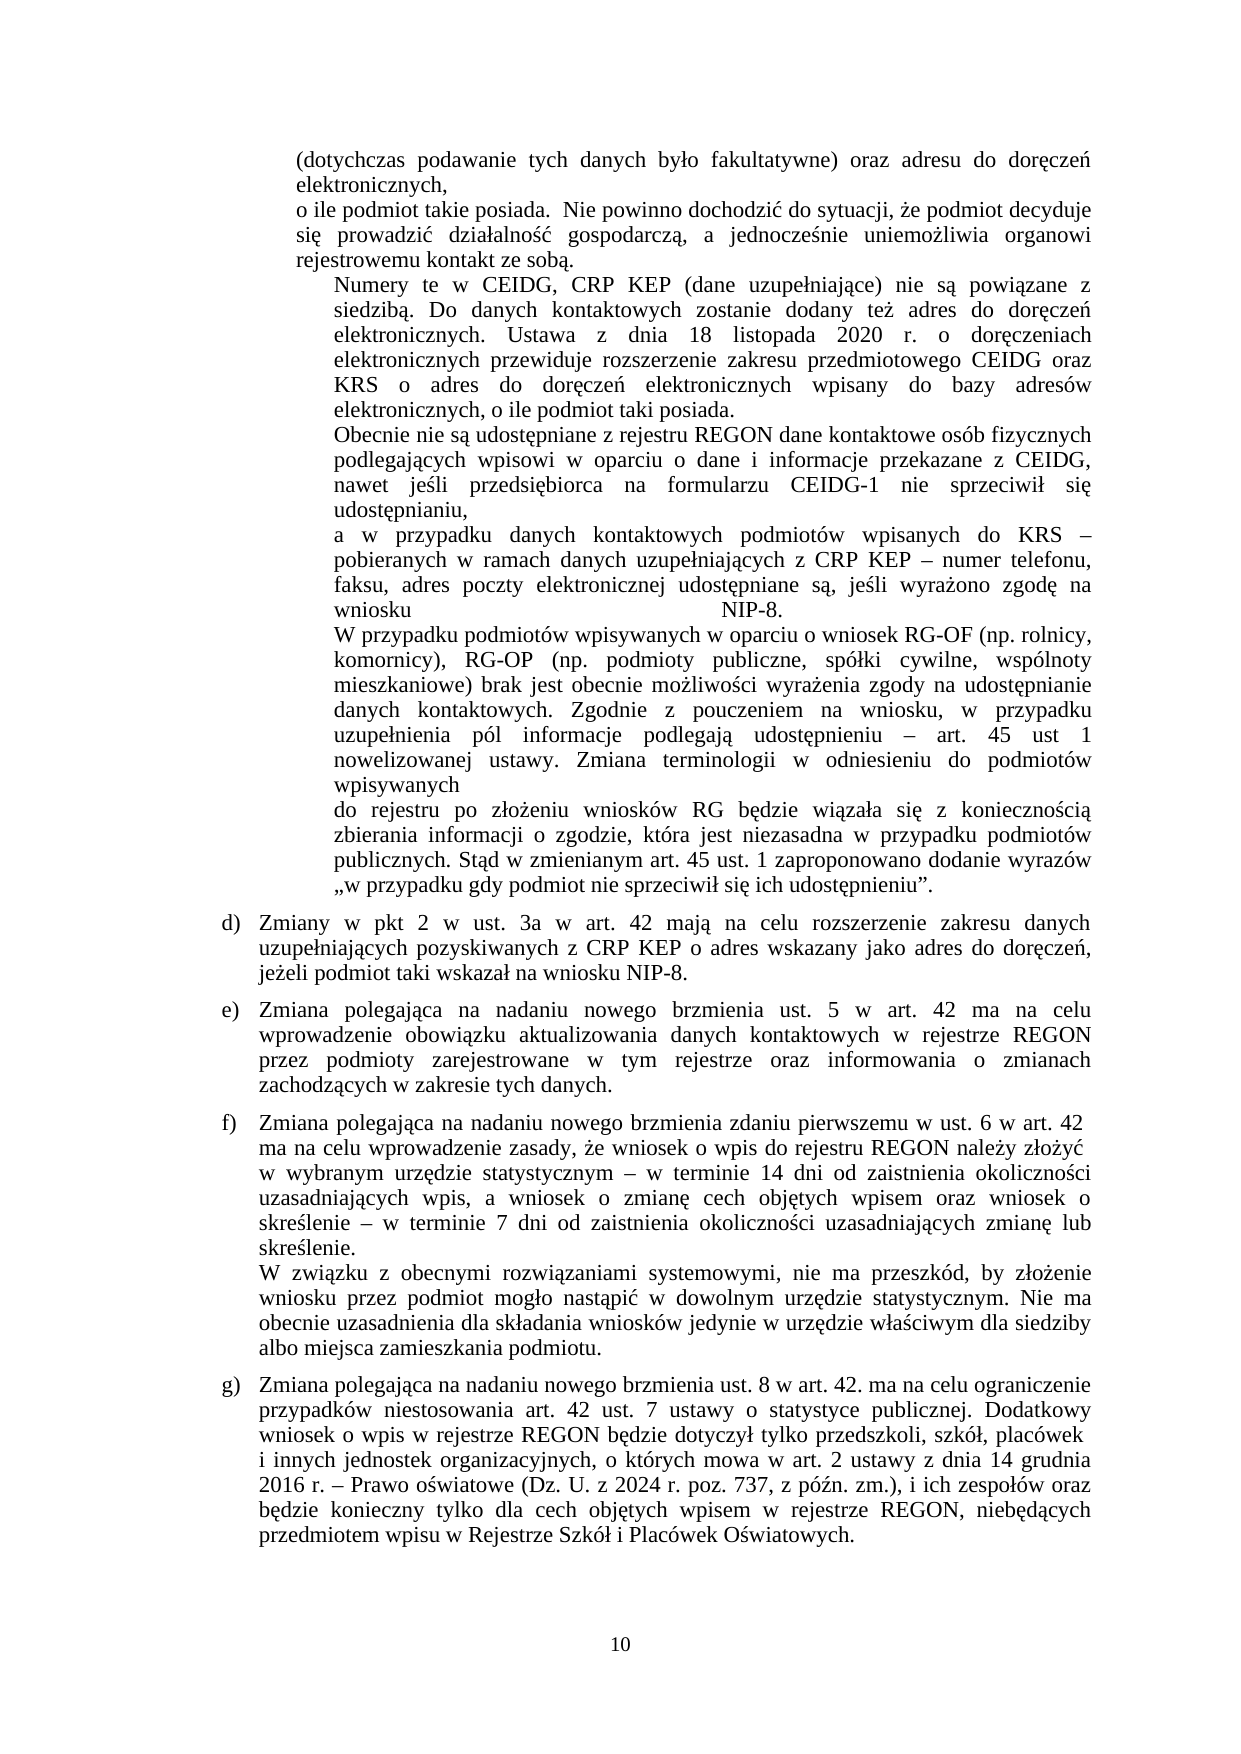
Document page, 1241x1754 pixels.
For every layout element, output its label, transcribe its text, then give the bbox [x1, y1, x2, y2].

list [259, 148, 1093, 273]
list Zmiana polegająca na nadaniu nowego brzmienia zdaniu pierwszemu w ust. 6 w art. 42 ma na celu wprowadzenie zasady, że wniosek o wpis do rejestru REGON należy złożyć w wybranym urzędzie statystycznym – w terminie 14 dni od zaistnienia okoliczności uzasadniających wpis, a wniosek o zmianę cech objętych wpisem oraz wniosek o skreślenie – w terminie 7 dni od zaistnienia okoliczności uzasadniających zmianę lub skreślenie. W związku z obecnymi rozwiązaniami systemowymi, nie ma przeszkód, by złożenie wniosku przez podmiot mogło nastąpić w dowolnym urzędzie statystycznym. Nie ma obecnie uzasadnienia dla składania wniosków jedynie w urzędzie właściwym dla siedziby albo miejsca zamieszkania podmiotu. [221, 1110, 1093, 1360]
list Zmiana polegająca na nadaniu nowego brzmienia ust. 8 w art. 42. ma na celu ograniczenie przypadków niestosowania art. 42 ust. 7 ustawy o statystyce publicznej. Dodatkowy wniosek o wpis w rejestrze REGON będzie dotyczył tylko przedszkoli, szkół, placówek i innych jednostek organizacyjnych, o których mowa w art. 2 ustawy z dnia 14 grudnia 2016 r. – Prawo oświatowe (Dz. U. z 2024 r. poz. 737, z późn. zm.), i ich zespołów oraz będzie konieczny tylko dla cech objętych wpisem w rejestrze REGON, niebędących przedmiotem wpisu w Rejestrze Szkół i Placówek Oświatowych. [221, 1373, 1093, 1548]
list Obecnie nie są udostępniane z rejestru REGON dane kontaktowe osób fizycznych podlegających wpisowi w oparciu o dane i informacje przekazane z CEIDG, nawet jeśli przedsiębiorca na formularzu CEIDG-1 nie sprzeciwił się udostępnianiu, a w przypadku danych kontaktowych podmiotów wpisanych do KRS – pobieranych w ramach danych uzupełniających z CRP KEP – numer telefonu, faksu, adres poczty elektronicznej udostępniane są, jeśli wyrażono zgodę na wniosku NIP-8. W przypadku podmiotów wpisywanych w oparciu o wniosek RG-OF (np. rolnicy, komornicy), RG-OP (np. podmioty publiczne, spółki cywilne, wspólnoty mieszkaniowe) brak jest obecnie możliwości wyrażenia zgody na udostępnianie danych kontaktowych. Zgodnie z pouczeniem na wniosku, w przypadku uzupełnienia pól informacje podlegają udostępnieniu – art. 45 ust 1 nowelizowanej ustawy. Zmiana terminologii w odniesieniu do podmiotów wpisywanych do rejestru po złożeniu wniosków RG będzie wiązała się z koniecznością zbierania informacji o zgodzie, która jest niezasadna w przypadku podmiotów publicznych. Stąd w zmienianym art. 45 ust. 1 zaproponowano dodanie wyrazów „w przypadku gdy podmiot nie sprzeciwił się ich udostępnieniu”. [334, 423, 1093, 898]
list Zmiana polegająca na nadaniu nowego brzmienia ust. 5 w art. 42 ma na celu wprowadzenie obowiązku aktualizowania danych kontaktowych w rejestrze REGON przez podmioty zarejestrowane w tym rejestrze oraz informowania o zmianach zachodzących w zakresie tych danych. [221, 998, 1093, 1098]
list Zmiany w pkt 2 w ust. 3a w art. 42 mają na celu rozszerzenie zakresu danych uzupełniających pozyskiwanych z CRP KEP o adres wskazany jako adres do doręczeń, jeżeli podmiot taki wskazał na wniosku NIP-8. [221, 910, 1093, 985]
list Numery te w CEIDG, CRP KEP (dane uzupełniające) nie są powiązane z siedzibą. Do danych kontaktowych zostanie dodany też adres do doręczeń elektronicznych. Ustawa z dnia 18 listopada 2020 r. o doręczeniach elektronicznych przewiduje rozszerzenie zakresu przedmiotowego CEIDG oraz KRS o adres do doręczeń elektronicznych wpisany do bazy adresów elektronicznych, o ile podmiot taki posiada. [334, 273, 1093, 423]
